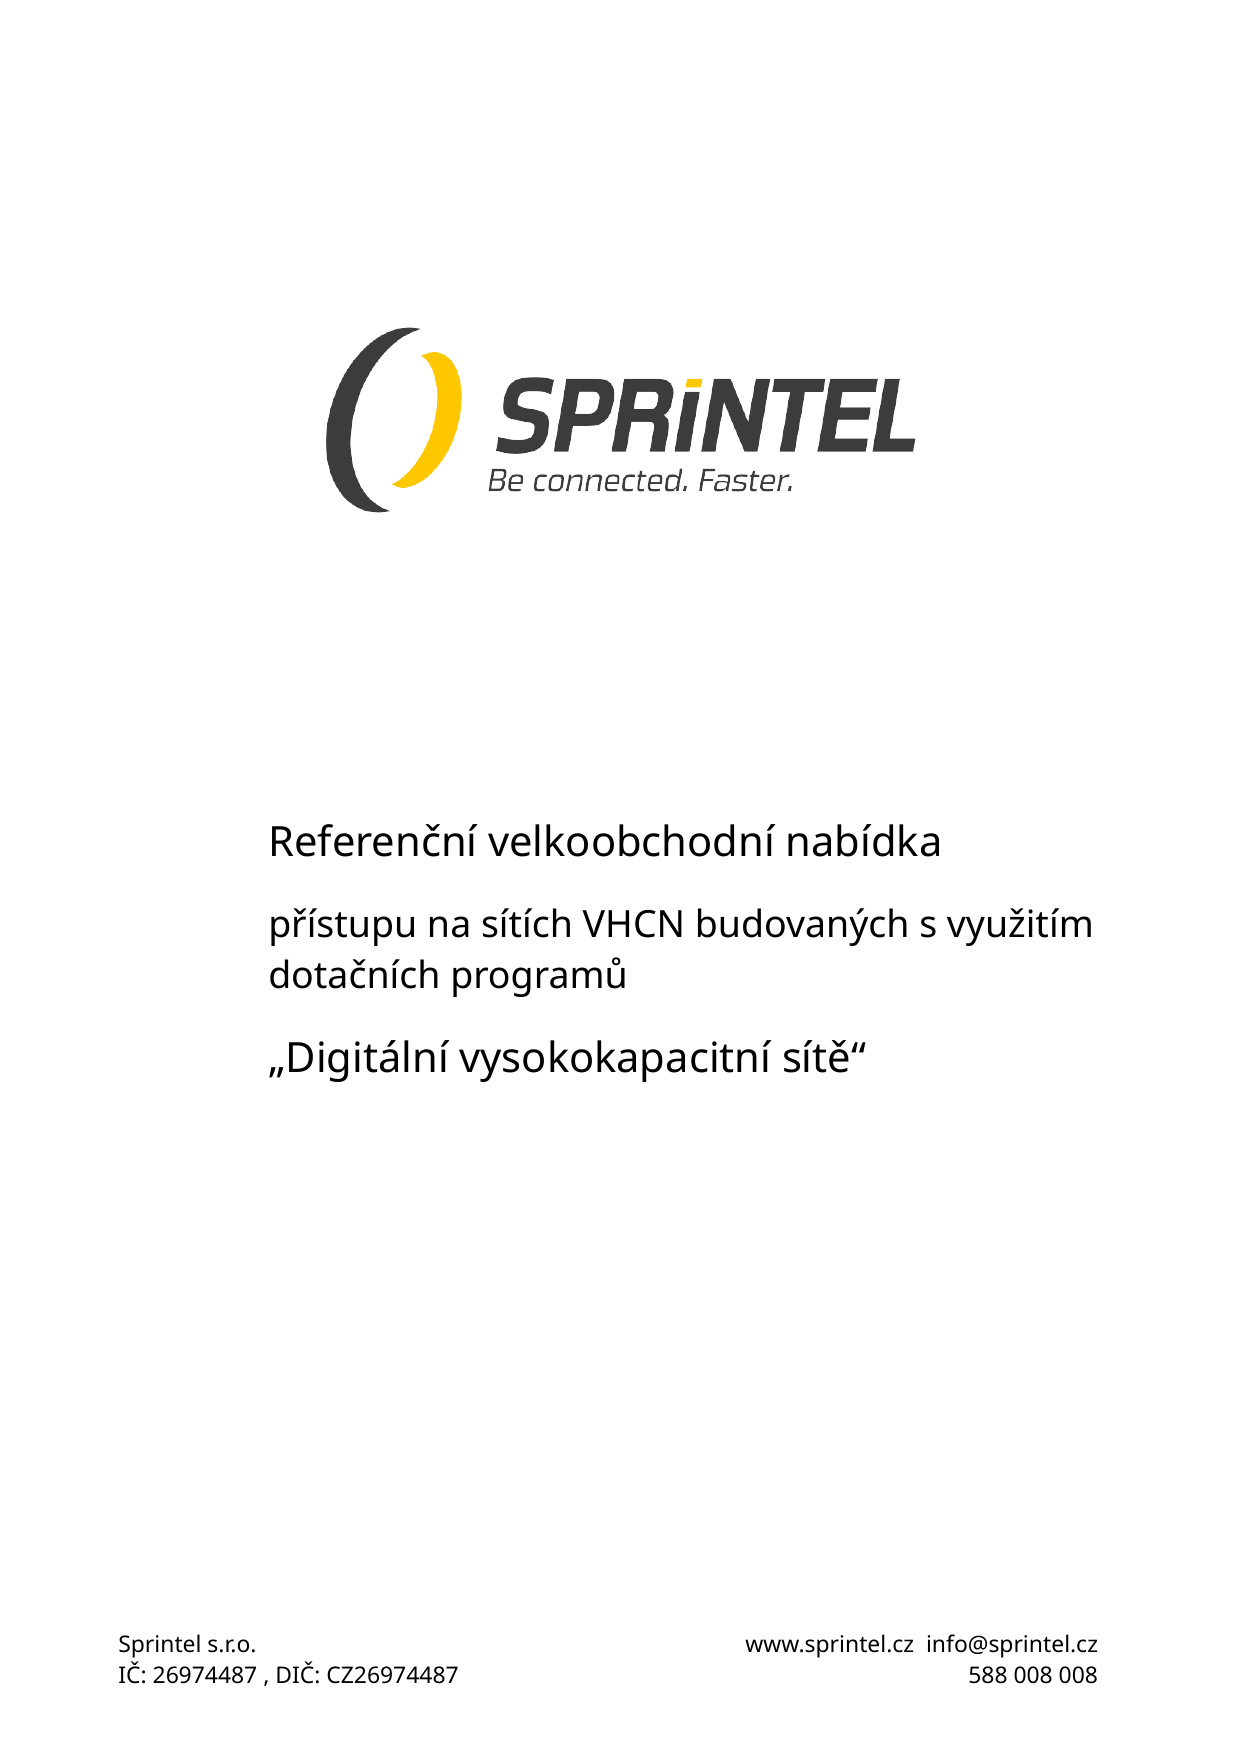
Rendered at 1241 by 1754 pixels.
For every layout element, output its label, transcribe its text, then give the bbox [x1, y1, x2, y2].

picture [250, 254, 990, 586]
text „Digitální vysokokapacitní sítě“ [268, 1028, 1122, 1085]
text přístupu na sítích VHCN budovaných s využitím dotačních programů [268, 897, 1122, 999]
text Referenční velkoobchodní nabídka [268, 812, 1122, 869]
